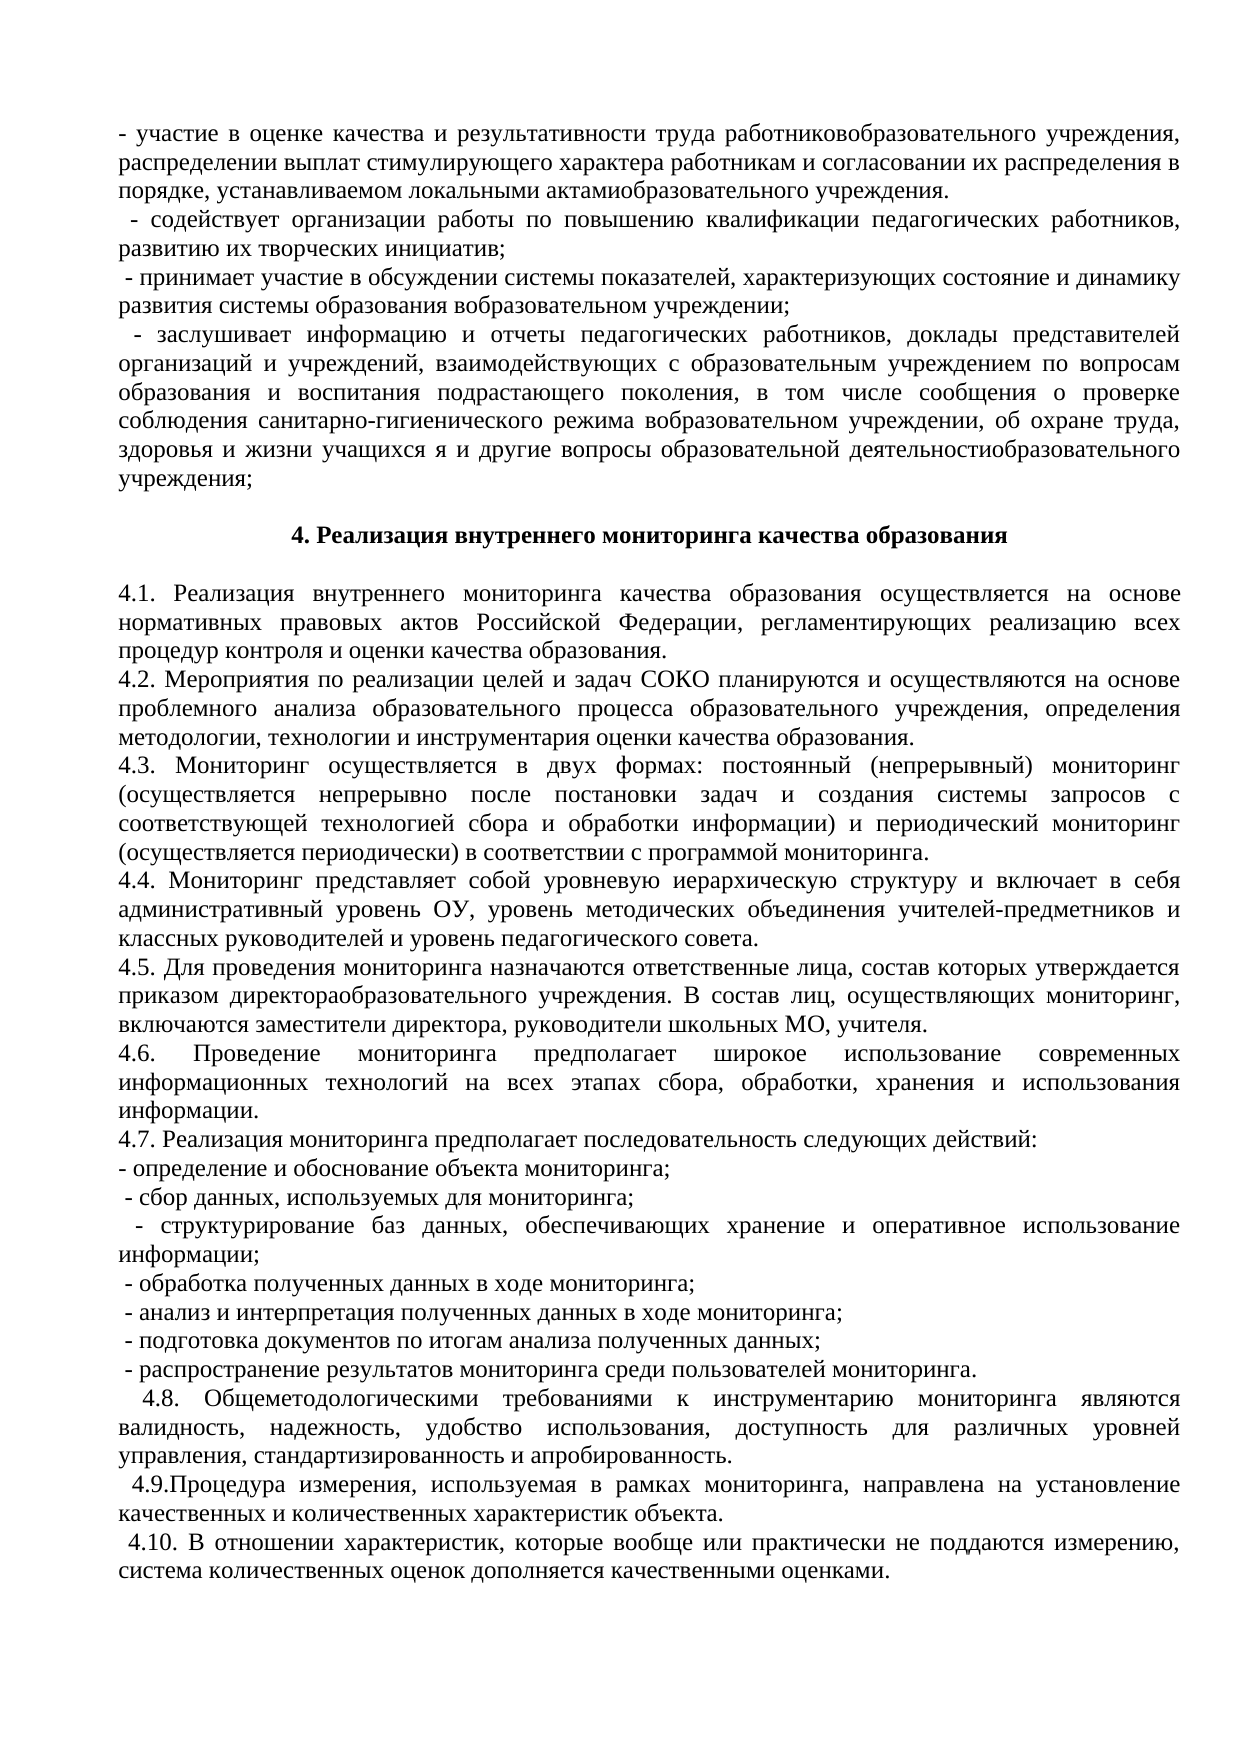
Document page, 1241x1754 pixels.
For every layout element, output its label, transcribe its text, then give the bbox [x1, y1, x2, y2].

text - обработка полученных данных в ходе мониторинга; [118, 1268, 1181, 1297]
text - участие в оценке качества и результативности труда работниковобразовательного учреждения, распределении выплат стимулирующего характера работникам и согласовании их распределения в порядке, устанавливаемом локальными актамиобразовательного учреждения. [118, 118, 1181, 204]
text - структурирование баз данных, обеспечивающих хранение и оперативное использование информации; [118, 1211, 1181, 1268]
text - анализ и интерпретация полученных данных в ходе мониторинга; [118, 1297, 1181, 1326]
text 4.5. Для проведения мониторинга назначаются ответственные лица, состав которых утверждается приказом директораобразовательного учреждения. В состав лиц, осуществляющих мониторинг, включаются заместители директора, руководители школьных МО, учителя. [118, 952, 1181, 1038]
text - сбор данных, используемых для мониторинга; [118, 1182, 1181, 1211]
text 4.9.Процедура измерения, используемая в рамках мониторинга, направлена на установление качественных и количественных характеристик объекта. [118, 1469, 1181, 1527]
text 4.1. Реализация внутреннего мониторинга качества образования осуществляется на основе нормативных правовых актов Российской Федерации, регламентирующих реализацию всех процедур контроля и оценки качества образования. [118, 578, 1181, 664]
text 4.6. Проведение мониторинга предполагает широкое использование современных информационных технологий на всех этапах сбора, обработки, хранения и использования информации. [118, 1038, 1181, 1124]
text 4.10. В отношении характеристик, которые вообще или практически не поддаются измерению, система количественных оценок дополняется качественными оценками. [118, 1527, 1181, 1584]
text - заслушивает информацию и отчеты педагогических работников, доклады представителей организаций и учреждений, взаимодействующих с образовательным учреждением по вопросам образования и воспитания подрастающего поколения, в том числе сообщения о проверке соблюдения санитарно-гигиенического режима вобразовательном учреждении, об охране труда, здоровья и жизни учащихся я и другие вопросы образовательной деятельностиобразовательного учреждения; [118, 319, 1181, 492]
text 4.7. Реализация мониторинга предполагает последовательность следующих действий: [118, 1124, 1181, 1153]
text 4.8. Общеметодологическими требованиями к инструментарию мониторинга являются валидность, надежность, удобство использования, доступность для различных уровней управления, стандартизированность и апробированность. [118, 1383, 1181, 1469]
text 4.2. Мероприятия по реализации целей и задач СОКО планируются и осуществляются на основе проблемного анализа образовательного процесса образовательного учреждения, определения методологии, технологии и инструментария оценки качества образования. [118, 664, 1181, 751]
text - содействует организации работы по повышению квалификации педагогических работников, развитию их творческих инициатив; [118, 204, 1181, 262]
text 4.4. Мониторинг представляет собой уровневую иерархическую структуру и включает в себя административный уровень ОУ, уровень методических объединения учителей-предметников и классных руководителей и уровень педагогического совета. [118, 866, 1181, 952]
text - принимает участие в обсуждении системы показателей, характеризующих состояние и динамику развития системы образования вобразовательном учреждении; [118, 262, 1181, 319]
text - подготовка документов по итогам анализа полученных данных; [118, 1326, 1181, 1354]
text - распространение результатов мониторинга среди пользователей мониторинга. [118, 1354, 1181, 1383]
text 4.3. Мониторинг осуществляется в двух формах: постоянный (непрерывный) мониторинг (осуществляется непрерывно после постановки задач и создания системы запросов с соответствующей технологией сбора и обработки информации) и периодический мониторинг (осуществляется периодически) в соответствии с программой мониторинга. [118, 751, 1181, 866]
text - определение и обоснование объекта мониторинга; [118, 1153, 1181, 1182]
text 4. Реализация внутреннего мониторинга качества образования [118, 521, 1181, 549]
